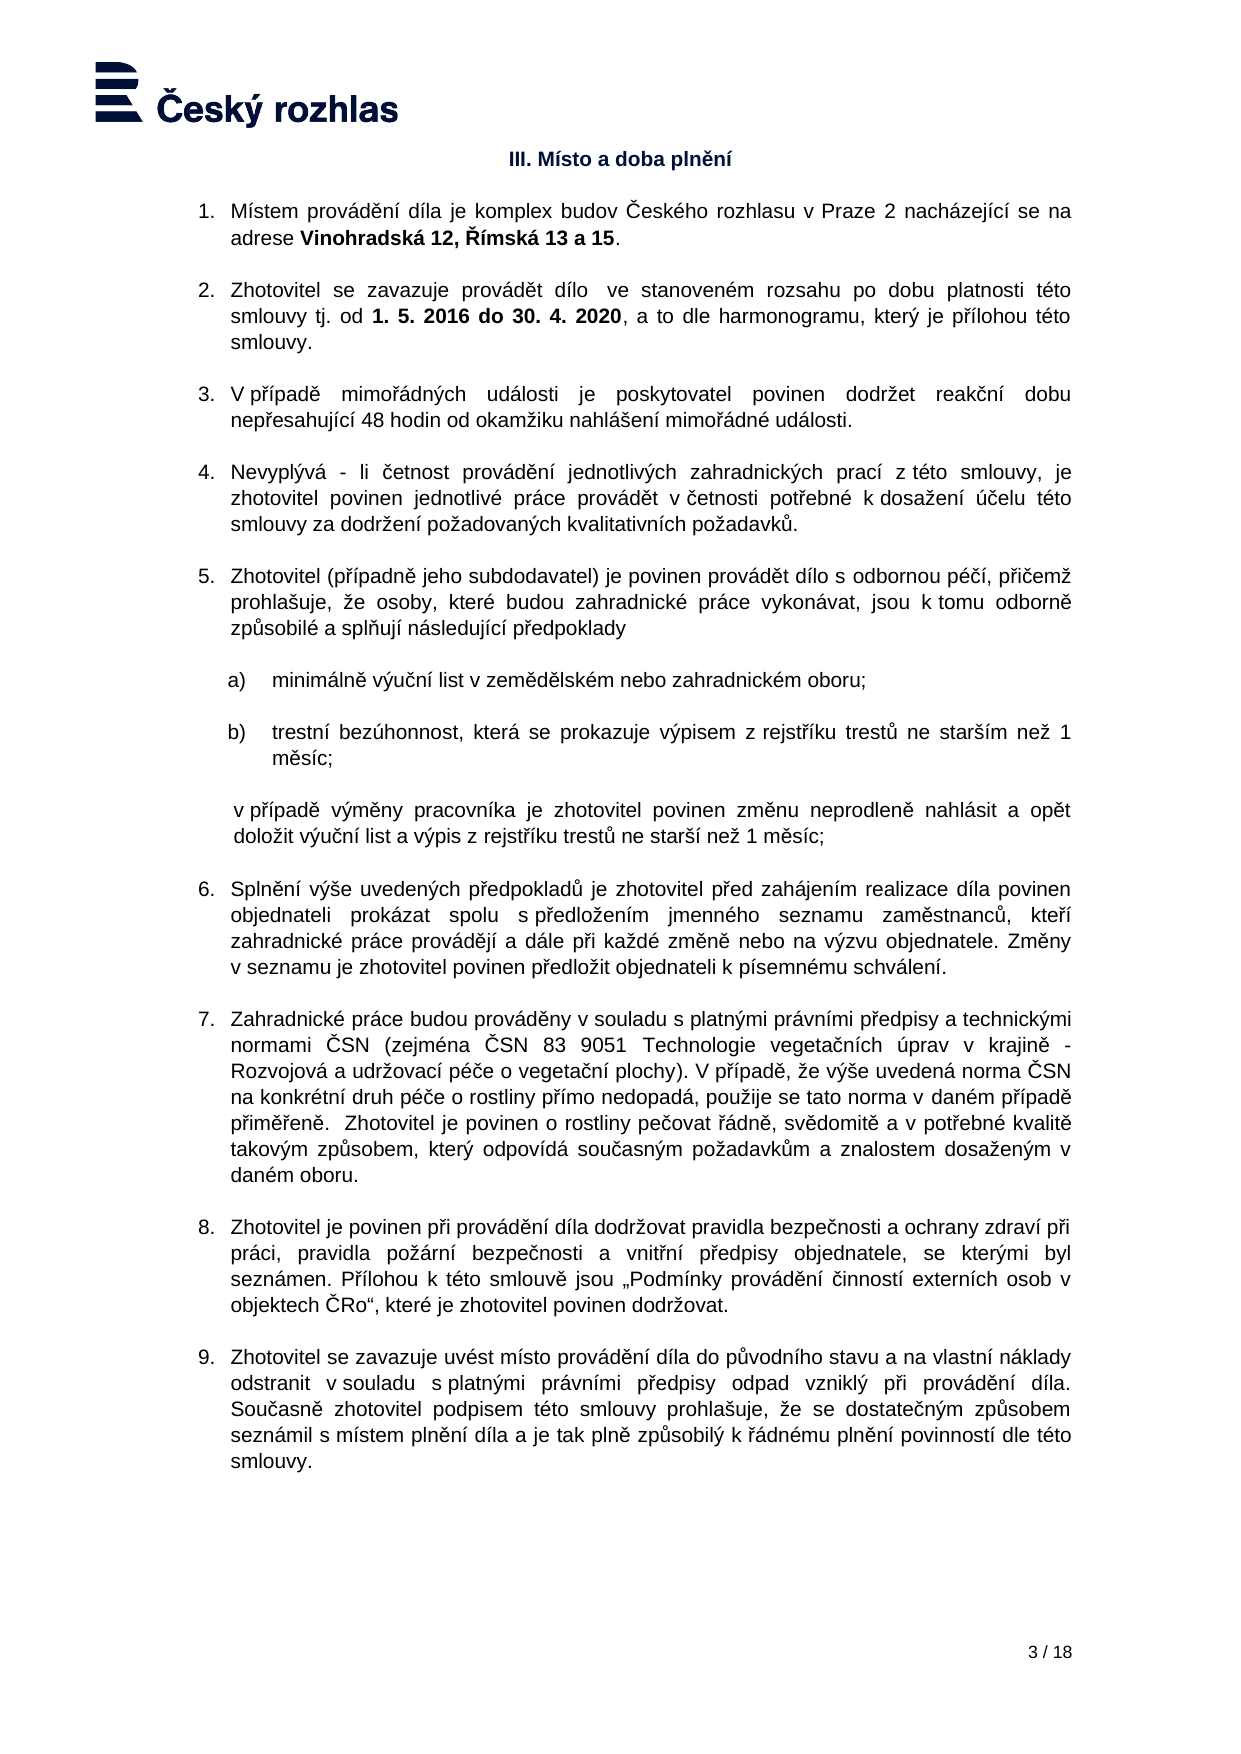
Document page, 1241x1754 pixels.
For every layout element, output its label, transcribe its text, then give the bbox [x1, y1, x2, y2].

list trestní bezúhonnost, která se prokazuje výpisem z rejstříku trestů ne starším než 1 měsíc; [227, 719, 1072, 771]
list Místem provádění díla je komplex budov Českého rozhlasu v Praze 2 nacházející se na adrese Vinohradská 12, Římská 13 a 15. [198, 198, 1072, 250]
picture [95, 62, 398, 128]
list Zhotovitel se zavazuje provádět dílo ve stanoveném rozsahu po dobu platnosti této smlouvy tj. od 1. 5. 2016 do 30. 4. 2020, a to dle harmonogramu, který je přílohou této smlouvy. [198, 276, 1072, 354]
list Zhotovitel se zavazuje uvést místo provádění díla do původního stavu a na vlastní náklady odstranit v souladu s platnými právními předpisy odpad vzniklý při provádění díla. Současně zhotovitel podpisem této smlouvy prohlašuje, že se dostatečným způsobem seznámil s místem plnění díla a je tak plně způsobilý k řádnému plnění povinností dle této smlouvy. [198, 1344, 1072, 1474]
list minimálně výuční list v zemědělském nebo zahradnickém oboru; [227, 667, 1072, 693]
list Zhotovitel je povinen při provádění díla dodržovat pravidla bezpečnosti a ochrany zdraví při práci, pravidla požární bezpečnosti a vnitřní předpisy objednatele, se kterými byl seznámen. Přílohou k této smlouvě jsou „Podmínky provádění činností externích osob v objektech ČRo“, které je zhotovitel povinen dodržovat. [198, 1214, 1072, 1318]
list V případě mimořádných události je poskytovatel povinen dodržet reakční dobu nepřesahující 48 hodin od okamžiku nahlášení mimořádné události. [198, 380, 1072, 432]
list Zhotovitel (případně jeho subdodavatel) je povinen provádět dílo s odbornou péčí, přičemž prohlašuje, že osoby, které budou zahradnické práce vykonávat, jsou k tomu odborně způsobilé a splňují následující předpoklady [198, 563, 1072, 641]
list Splnění výše uvedených předpokladů je zhotovitel před zahájením realizace díla povinen objednateli prokázat spolu s předložením jmenného seznamu zaměstnanců, kteří zahradnické práce provádějí a dále při každé změně nebo na výzvu objednatele. Změny v seznamu je zhotovitel povinen předložit objednateli k písemnému schválení. [198, 875, 1072, 979]
list Nevyplývá - li četnost provádění jednotlivých zahradnických prací z této smlouvy, je zhotovitel povinen jednotlivé práce provádět v četnosti potřebné k dosažení účelu této smlouvy za dodržení požadovaných kvalitativních požadavků. [198, 458, 1072, 537]
list Zahradnické práce budou prováděny v souladu s platnými právními předpisy a technickými normami ČSN (zejména ČSN 83 9051 Technologie vegetačních úprav v krajině - Rozvojová a udržovací péče o vegetační plochy). V případě, že výše uvedená norma ČSN na konkrétní druh péče o rostliny přímo nedopadá, použije se tato norma v daném případě přiměřeně. Zhotovitel je povinen o rostliny pečovat řádně, svědomitě a v potřebné kvalitě takovým způsobem, který odpovídá současným požadavkům a znalostem dosaženým v daném oboru. [198, 1005, 1072, 1188]
subtitle Místo a doba plnění [168, 146, 1072, 172]
list v případě výměny pracovníka je zhotovitel povinen změnu neprodleně nahlásit a opět doložit výuční list a výpis z rejstříku trestů ne starší než 1 měsíc; [233, 797, 1072, 849]
